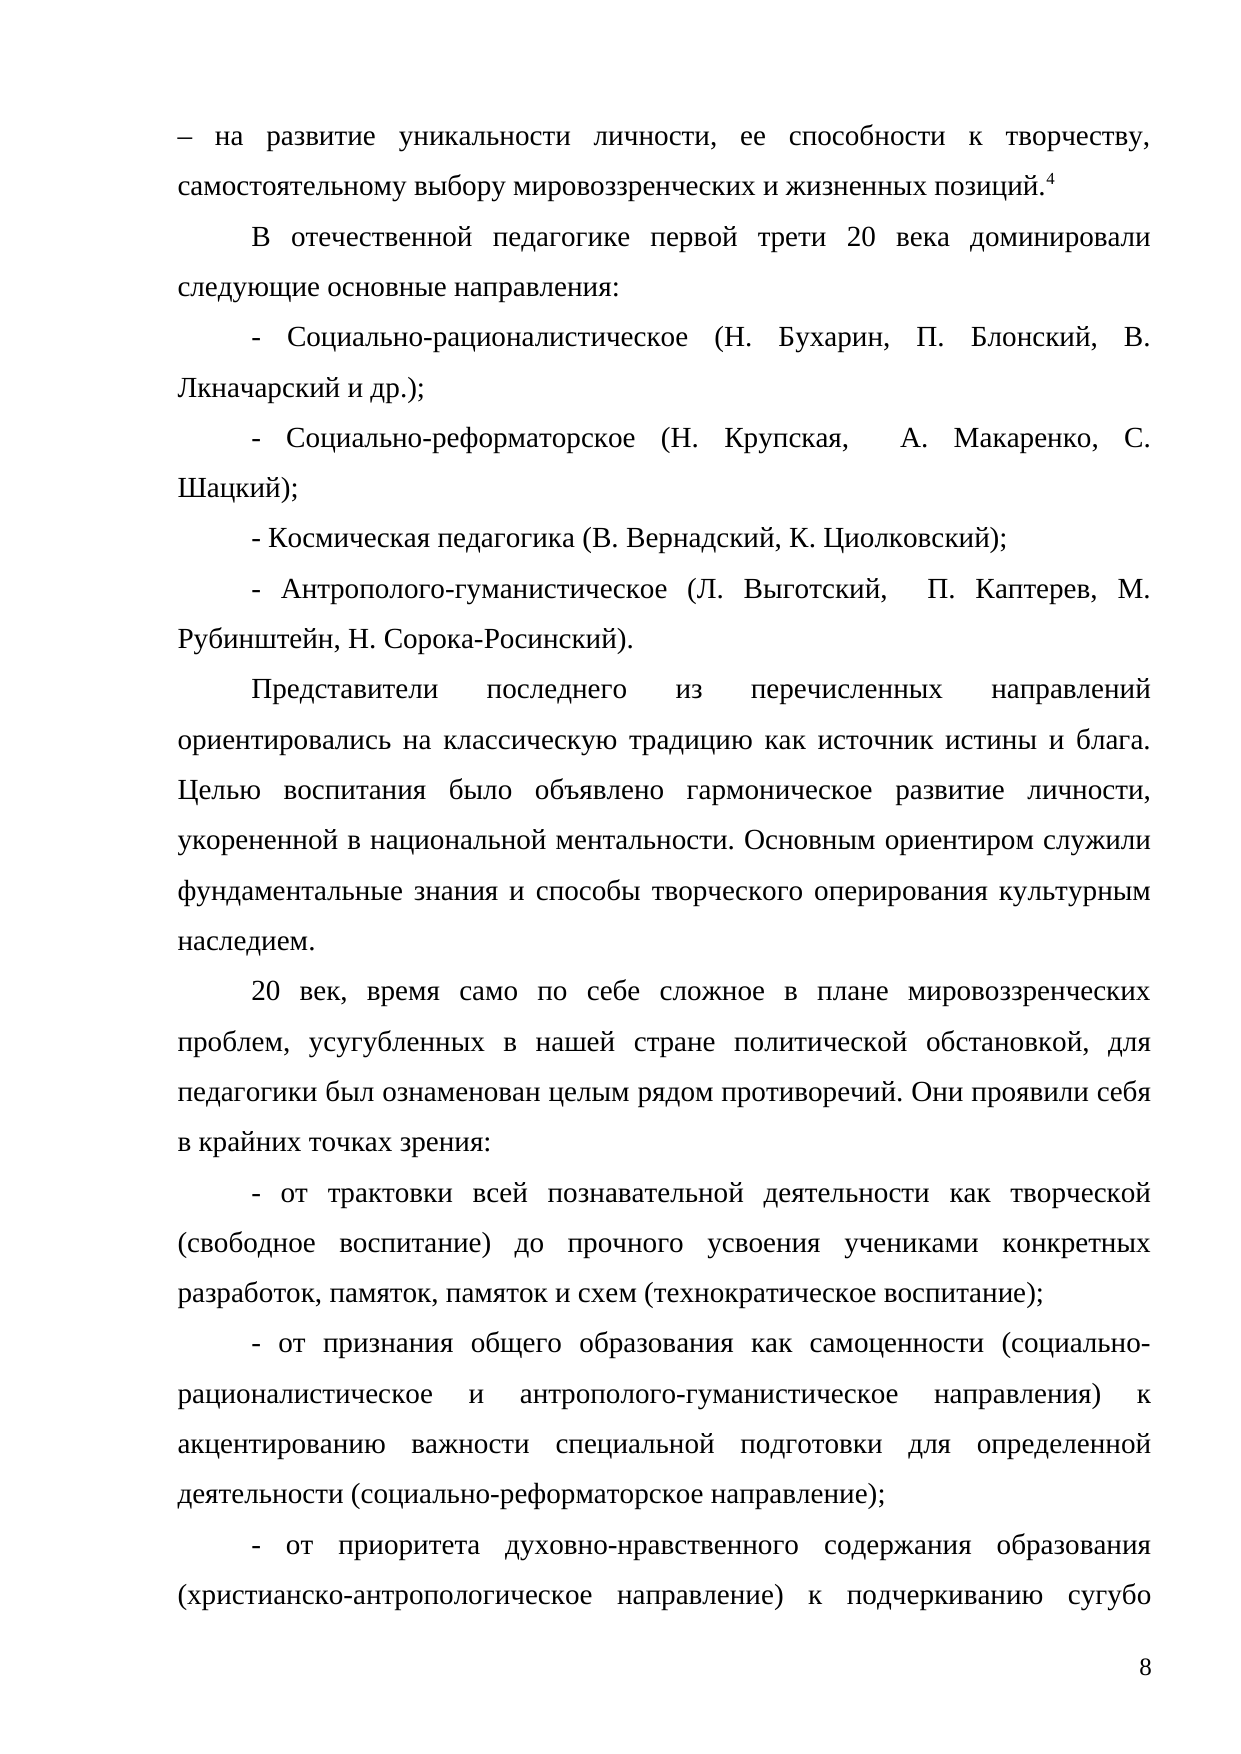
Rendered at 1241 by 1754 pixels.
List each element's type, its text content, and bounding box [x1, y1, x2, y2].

text В отечественной педагогике первой трети 20 века доминировали следующие основные направления: [177, 219, 1152, 303]
text 20 век, время само по себе сложное в плане мировоззренческих проблем, усугубленных в нашей стране политической обстановкой, для педагогики был ознаменован целым рядом противоречий. Они проявили себя в крайних точках зрения: [177, 973, 1152, 1158]
text - от признания общего образования как самоценности (социально-рационалистическое и антрополого-гуманистическое направления) к акцентированию важности специальной подготовки для определенной деятельности (социально-реформаторское направление); [177, 1326, 1152, 1510]
text - Социально-реформаторское (Н. Крупская, А. Макаренко, С. Шацкий); [177, 420, 1152, 504]
text - от трактовки всей познавательной деятельности как творческой (свободное воспитание) до прочного усвоения учениками конкретных разработок, памяток, памяток и схем (технократическое воспитание); [177, 1175, 1152, 1309]
text - Космическая педагогика (В. Вернадский, К. Циолковский); [177, 521, 1152, 554]
text Представители последнего из перечисленных направлений ориентировались на классическую традицию как источник истины и блага. Целью воспитания было объявлено гармоническое развитие личности, укорененной в национальной ментальности. Основным ориентиром служили фундаментальные знания и способы творческого оперирования культурным наследием. [177, 672, 1152, 957]
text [177, 1527, 1152, 1611]
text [177, 118, 1152, 202]
text - Антрополого-гуманистическое (Л. Выготский, П. Каптерев, М. Рубинштейн, Н. Сорока-Росинский). [177, 571, 1152, 655]
text - Социально-рационалистическое (Н. Бухарин, П. Блонский, В. Лкначарский и др.); [177, 319, 1152, 403]
